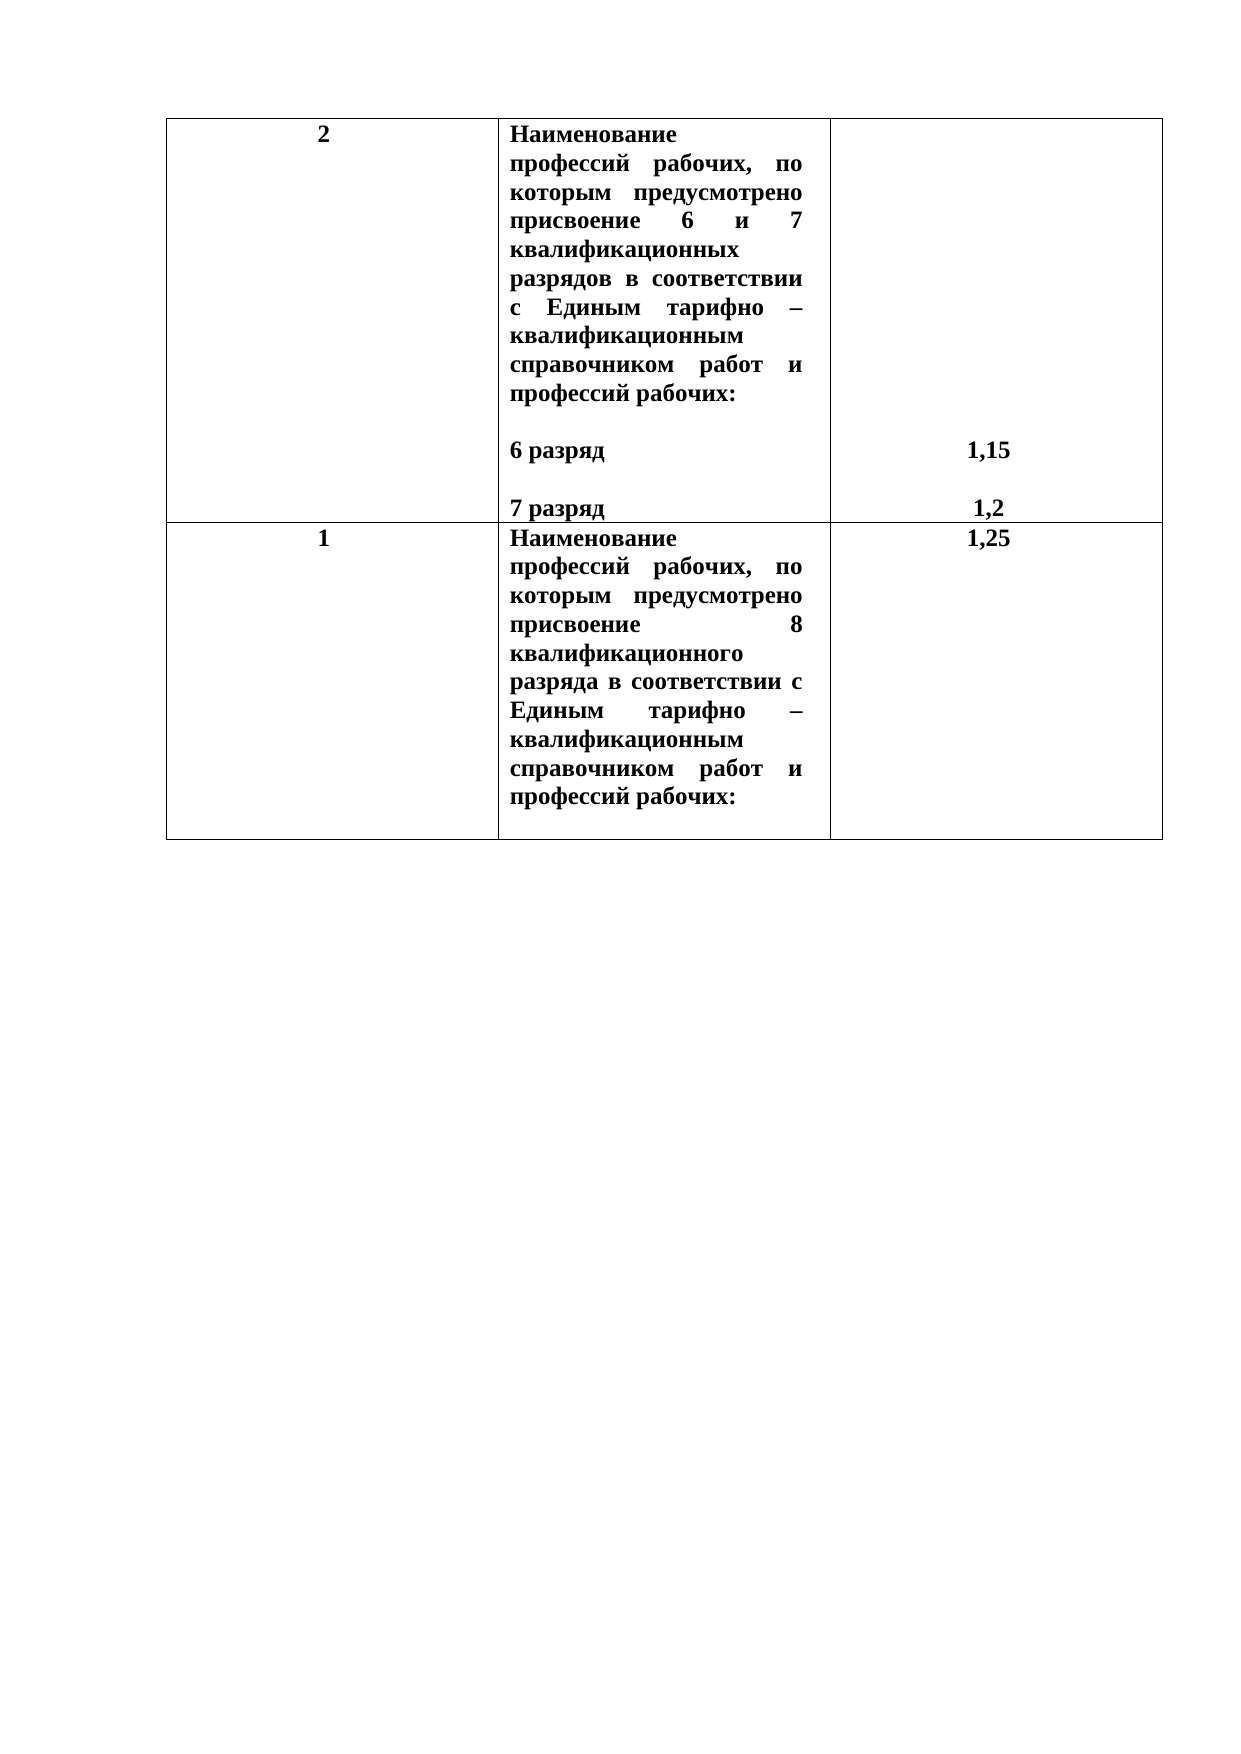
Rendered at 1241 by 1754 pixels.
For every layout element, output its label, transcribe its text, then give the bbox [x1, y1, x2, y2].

table_cell 1,15 1,2 [831, 119, 1162, 522]
table_cell 2 [167, 119, 498, 522]
table_cell 1 [167, 523, 498, 839]
table_cell Наименование профессий рабочих, по которым предусмотрено присвоение 8 квалификационного разряда в соответствии с Единым тарифно – квалификационным справочником работ и профессий рабочих: [499, 523, 830, 839]
table_cell Наименование профессий рабочих, по которым предусмотрено присвоение 6 и 7 квалификационных разрядов в соответствии с Единым тарифно – квалификационным справочником работ и профессий рабочих: 6 разряд 7 разряд [499, 119, 830, 522]
table_cell 1,25 [831, 523, 1162, 839]
